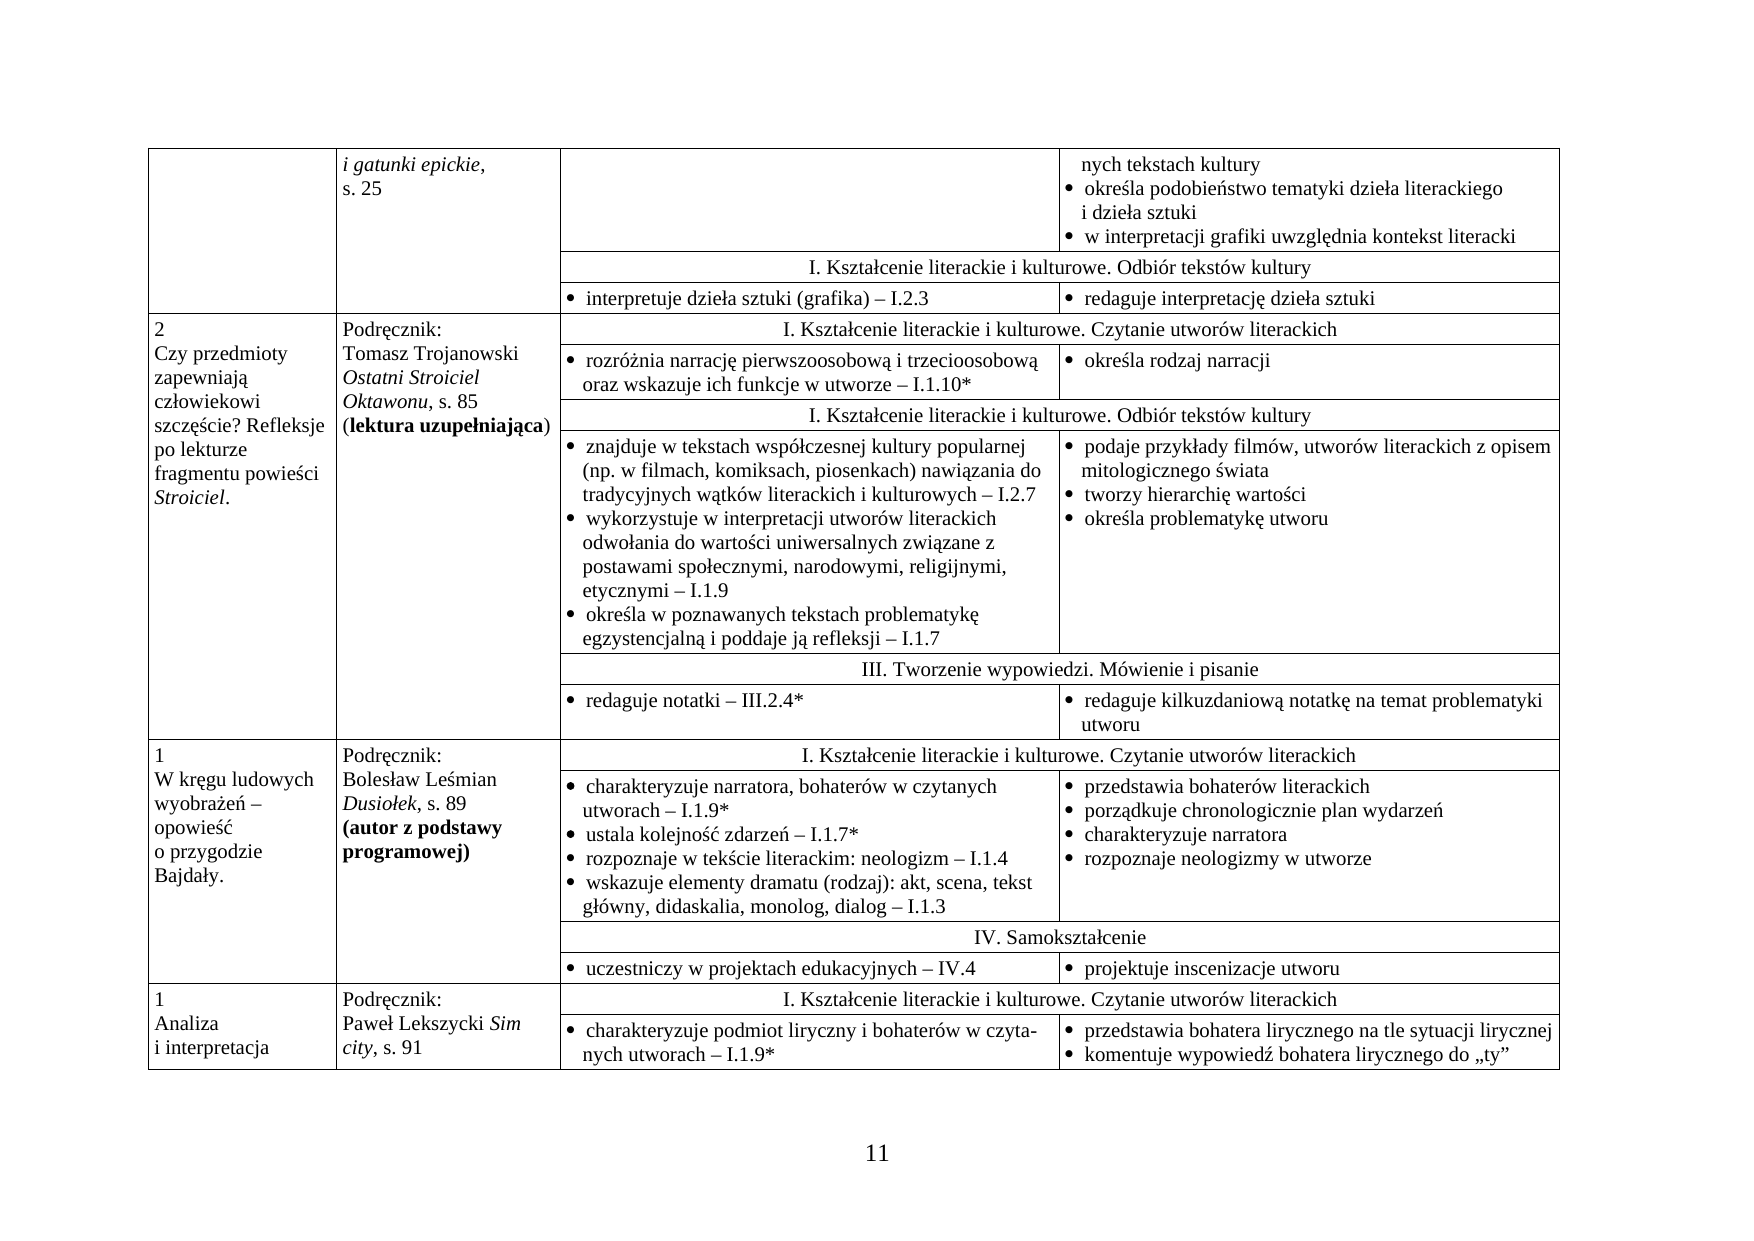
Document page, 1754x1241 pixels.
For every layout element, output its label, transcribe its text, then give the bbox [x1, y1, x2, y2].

table_cell projektuje inscenizacje utworu [1060, 953, 1559, 983]
table_cell redaguje kilkuzdaniową notatkę na temat problematyki utworu [1060, 685, 1559, 739]
table_cell Podręcznik: Bolesław Leśmian Dusiołek, s. 89 (autor z podstawy programowej) [337, 740, 560, 983]
table_cell charakteryzuje narratora, bohaterów w czytanych utworach – I.1.9* ustala kolejność zdarzeń – I.1.7* rozpoznaje w tekście literackim: neologizm – I.1.4 wskazuje elementy dramatu (rodzaj): akt, scena, tekst główny, didaskalia, monolog, dialog – I.1.3 [561, 771, 1059, 921]
table_cell IV. Samokształcenie [561, 922, 1559, 952]
table_cell redaguje interpretację dzieła sztuki [1060, 283, 1559, 313]
table_cell I. Kształcenie literackie i kulturowe. Czytanie utworów literackich [561, 314, 1559, 344]
table_cell podaje przykłady filmów, utworów literackich z opisem mitologicznego świata tworzy hierarchię wartości określa problematykę utworu [1060, 431, 1559, 653]
table_cell III. Tworzenie wypowiedzi. Mówienie i pisanie [561, 654, 1559, 684]
table_cell rozróżnia narrację pierwszoosobową i trzecioosobową oraz wskazuje ich funkcje w utworze – I.1.10* [561, 345, 1059, 399]
table_cell 1 W kręgu ludowych wyobrażeń – opowieść o przygodzie Bajdały. [149, 740, 336, 983]
table_cell 2 Czy przedmioty zapewniają człowiekowi szczęście? Refleksje po lekturze fragmentu powieści Stroiciel. [149, 314, 336, 739]
table_cell I. Kształcenie literackie i kulturowe. Czytanie utworów literackich [561, 740, 1559, 770]
table_cell znajduje w tekstach współczesnej kultury popularnej (np. w filmach, komiksach, piosenkach) nawiązania do tradycyjnych wątków literackich i kulturowych – I.2.7 wykorzystuje w interpretacji utworów literackich odwołania do wartości uniwersalnych związane z postawami społecznymi, narodowymi, religijnymi, etycznymi – I.1.9 określa w poznawanych tekstach problematykę egzystencjalną i poddaje ją refleksji – I.1.7 [561, 431, 1059, 653]
table_cell Podręcznik: Paweł Lekszycki Sim city, s. 91 [337, 984, 560, 1069]
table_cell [1060, 1015, 1559, 1069]
table_cell interpretuje dzieła sztuki (grafika) – I.2.3 [561, 283, 1059, 313]
table_cell określa rodzaj narracji [1060, 345, 1559, 399]
table_cell 1 Analiza i interpretacja utworu Pawła Lekszyckiego Sim city. [149, 984, 336, 1069]
table_cell I. Kształcenie literackie i kulturowe. Czytanie utworów literackich [561, 984, 1559, 1014]
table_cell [561, 149, 1059, 251]
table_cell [1060, 149, 1559, 251]
table_cell redaguje notatki – III.2.4* [561, 685, 1059, 739]
table_cell I. Kształcenie literackie i kulturowe. Odbiór tekstów kultury [561, 400, 1559, 429]
table_cell uczestniczy w projektach edukacyjnych – IV.4 [561, 953, 1059, 983]
table_cell przedstawia bohaterów literackich porządkuje chronologicznie plan wydarzeń charakteryzuje narratora rozpoznaje neologizmy w utworze [1060, 771, 1559, 921]
table_cell Podręcznik: Tomasz Trojanowski Ostatni Stroiciel Oktawonu, s. 85 (lektura uzupełniająca) [337, 314, 560, 739]
table_cell I. Kształcenie literackie i kulturowe. Odbiór tekstów kultury [561, 252, 1559, 282]
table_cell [561, 1015, 1059, 1069]
